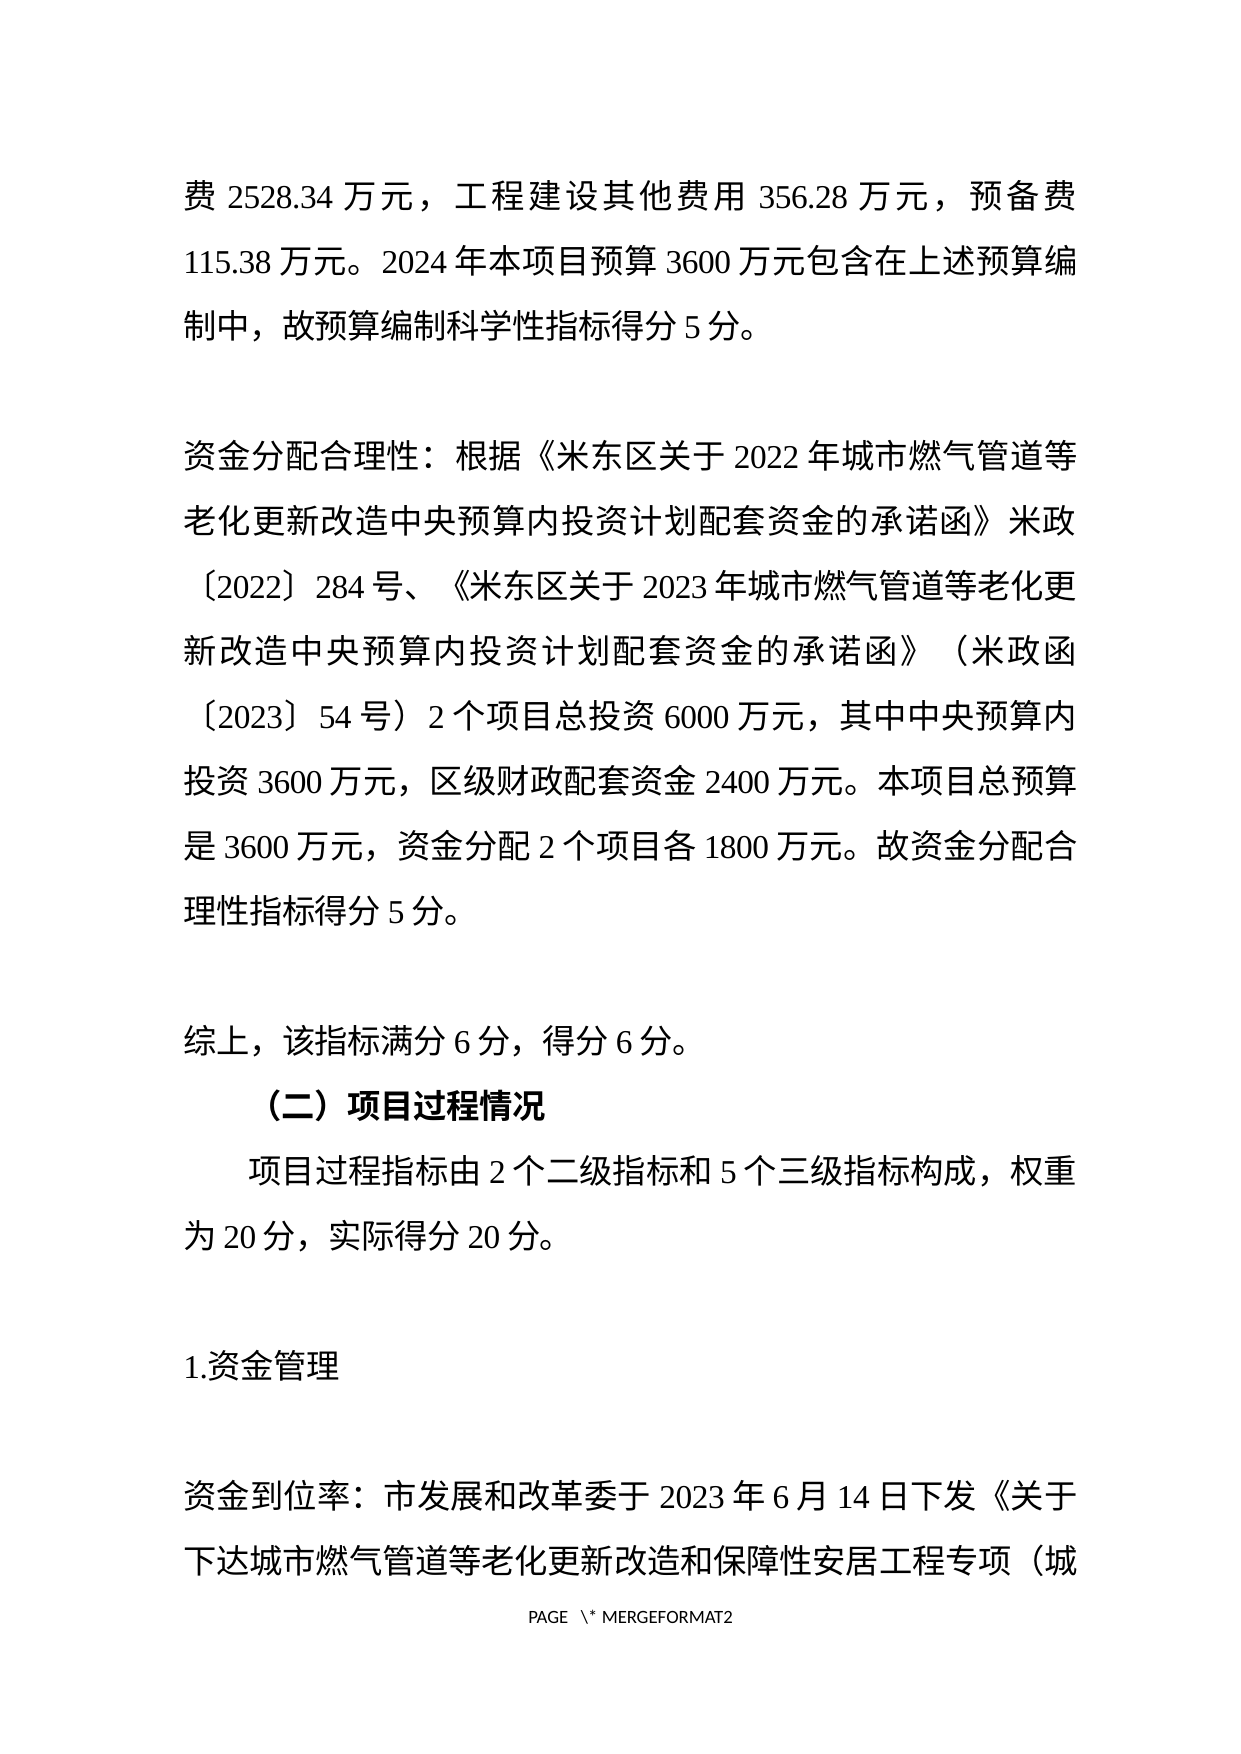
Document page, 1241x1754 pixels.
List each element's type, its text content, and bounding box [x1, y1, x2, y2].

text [183, 162, 1078, 1072]
text （二）项目过程情况 [183, 1072, 1078, 1137]
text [183, 1137, 1078, 1592]
